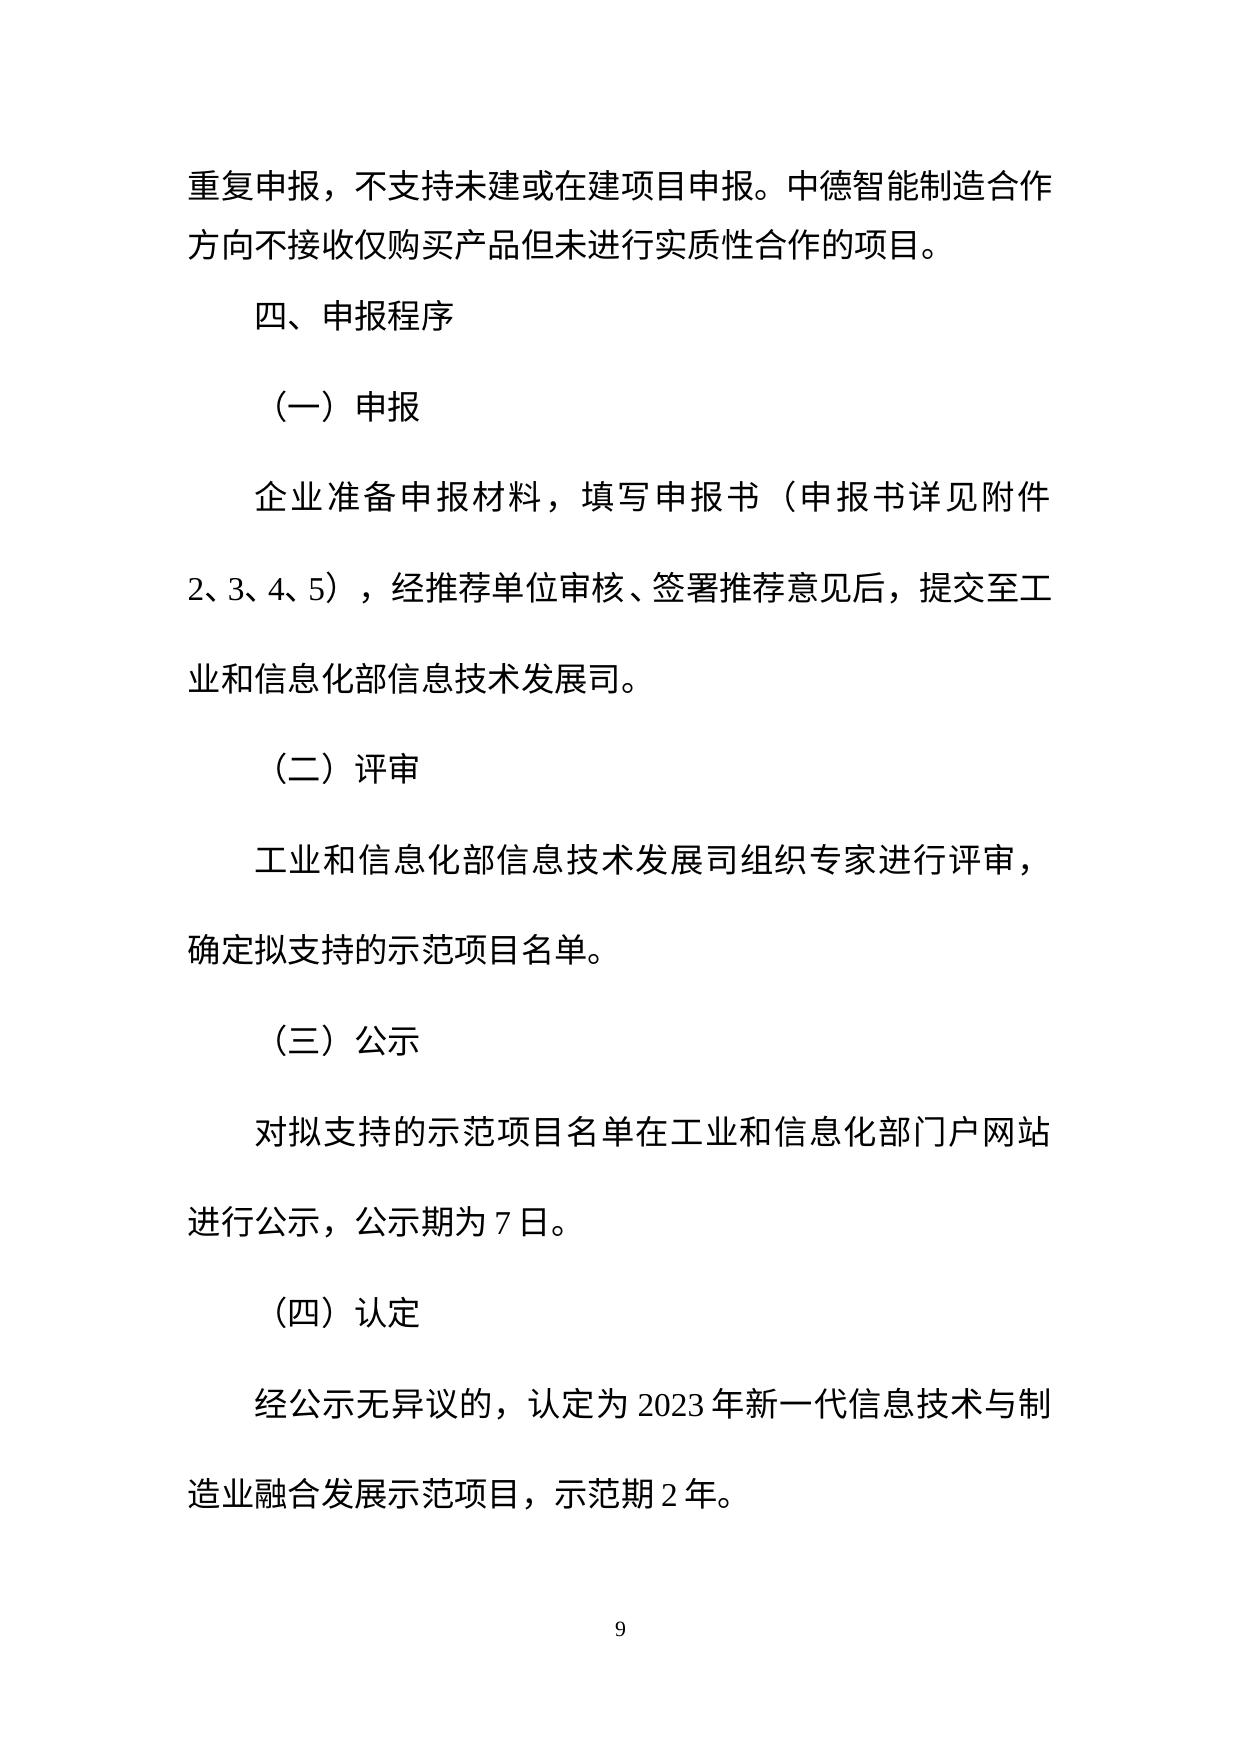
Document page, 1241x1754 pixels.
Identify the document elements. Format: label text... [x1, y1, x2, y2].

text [187, 152, 1053, 269]
text 对拟支持的示范项目名单在工业和信息化部门户网站进行公示，公示期为7日。 [187, 1084, 1053, 1266]
text 企业准备申报材料，填写申报书（申报书详见附件2、3、4、5），经推荐单位审核、签署推荐意见后，提交至工业和信息化部信息技术发展司。 [187, 450, 1053, 722]
text 工业和信息化部信息技术发展司组织专家进行评审，确定拟支持的示范项目名单。 [187, 812, 1053, 994]
text 经公示无异议的，认定为2023年新一代信息技术与制造业融合发展示范项目，示范期2年。 [187, 1356, 1053, 1537]
text 四、申报程序 [187, 269, 1053, 359]
text （一）申报 [187, 359, 1053, 450]
text （二）评审 [187, 722, 1053, 812]
text （三）公示 [187, 994, 1053, 1084]
text （四）认定 [187, 1266, 1053, 1356]
